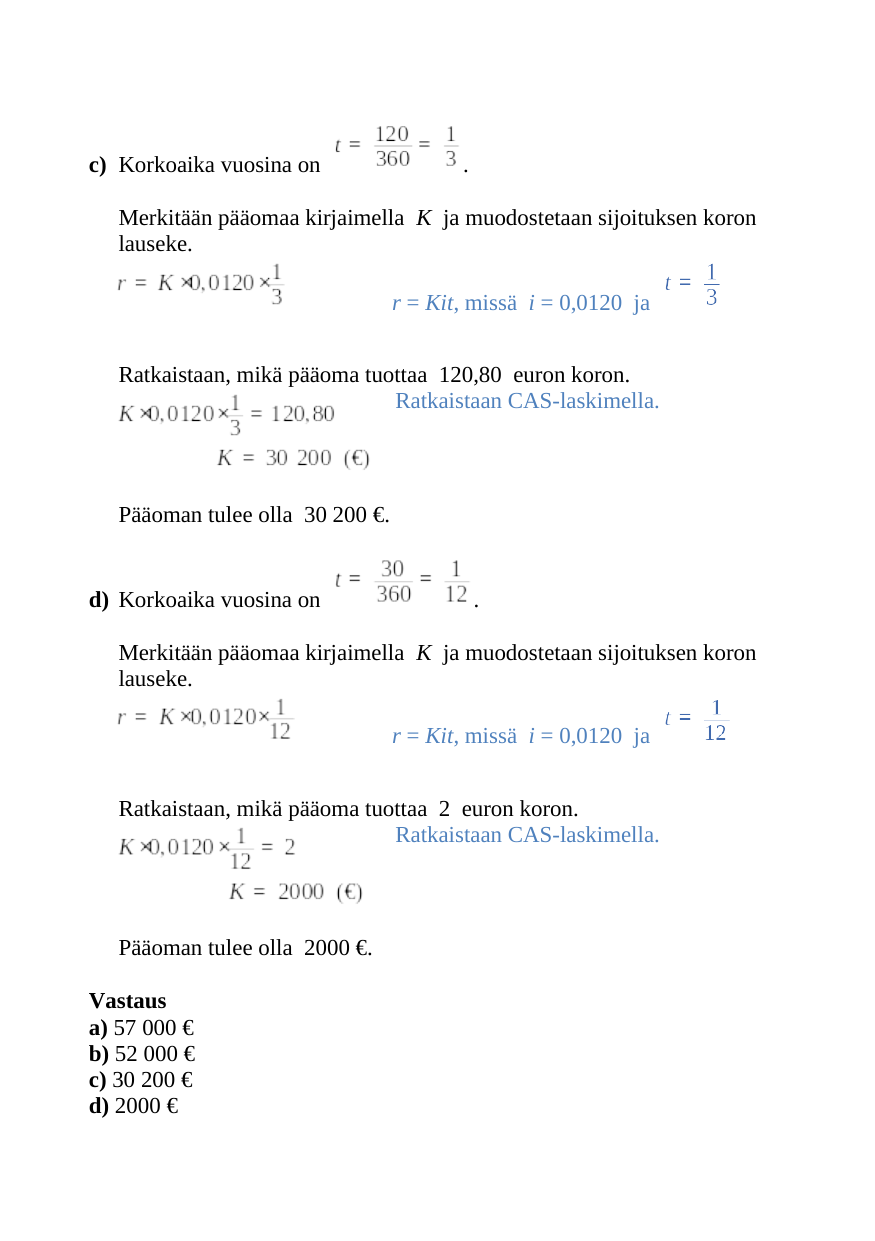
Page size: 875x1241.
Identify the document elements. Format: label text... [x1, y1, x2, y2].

table_header [104, 821, 384, 908]
text Pääoman tulee olla 30 200 €. [89, 501, 785, 527]
text d) Korkoaika vuosina on . [89, 553, 785, 613]
table_header r = Kit, missä i = 0,0120 ja [381, 692, 786, 768]
table_header [104, 256, 381, 334]
table_header [104, 387, 384, 474]
table_header Ratkaistaan CAS-laskimella. [384, 387, 797, 474]
text Ratkaistaan, mikä pääoma tuottaa 120,80 euron koron. [89, 361, 785, 387]
table_header Ratkaistaan CAS-laskimella. [384, 821, 797, 908]
text c) Korkoaika vuosina on . [89, 118, 785, 177]
text Pääoman tulee olla 2000 €. [89, 934, 785, 961]
text Ratkaistaan, mikä pääoma tuottaa 2 euron koron. [89, 794, 785, 821]
table_header r = Kit, missä i = 0,0120 ja [381, 256, 786, 334]
text Vastaus [89, 987, 785, 1013]
table_header [104, 692, 381, 768]
text a) 57 000 € b) 52 000 € c) 30 200 € d) 2000 € [89, 1013, 785, 1119]
text Merkitään pääomaa kirjaimella K ja muodostetaan sijoituksen koron lauseke. [89, 203, 785, 256]
text Merkitään pääomaa kirjaimella K ja muodostetaan sijoituksen koron lauseke. [89, 639, 785, 692]
